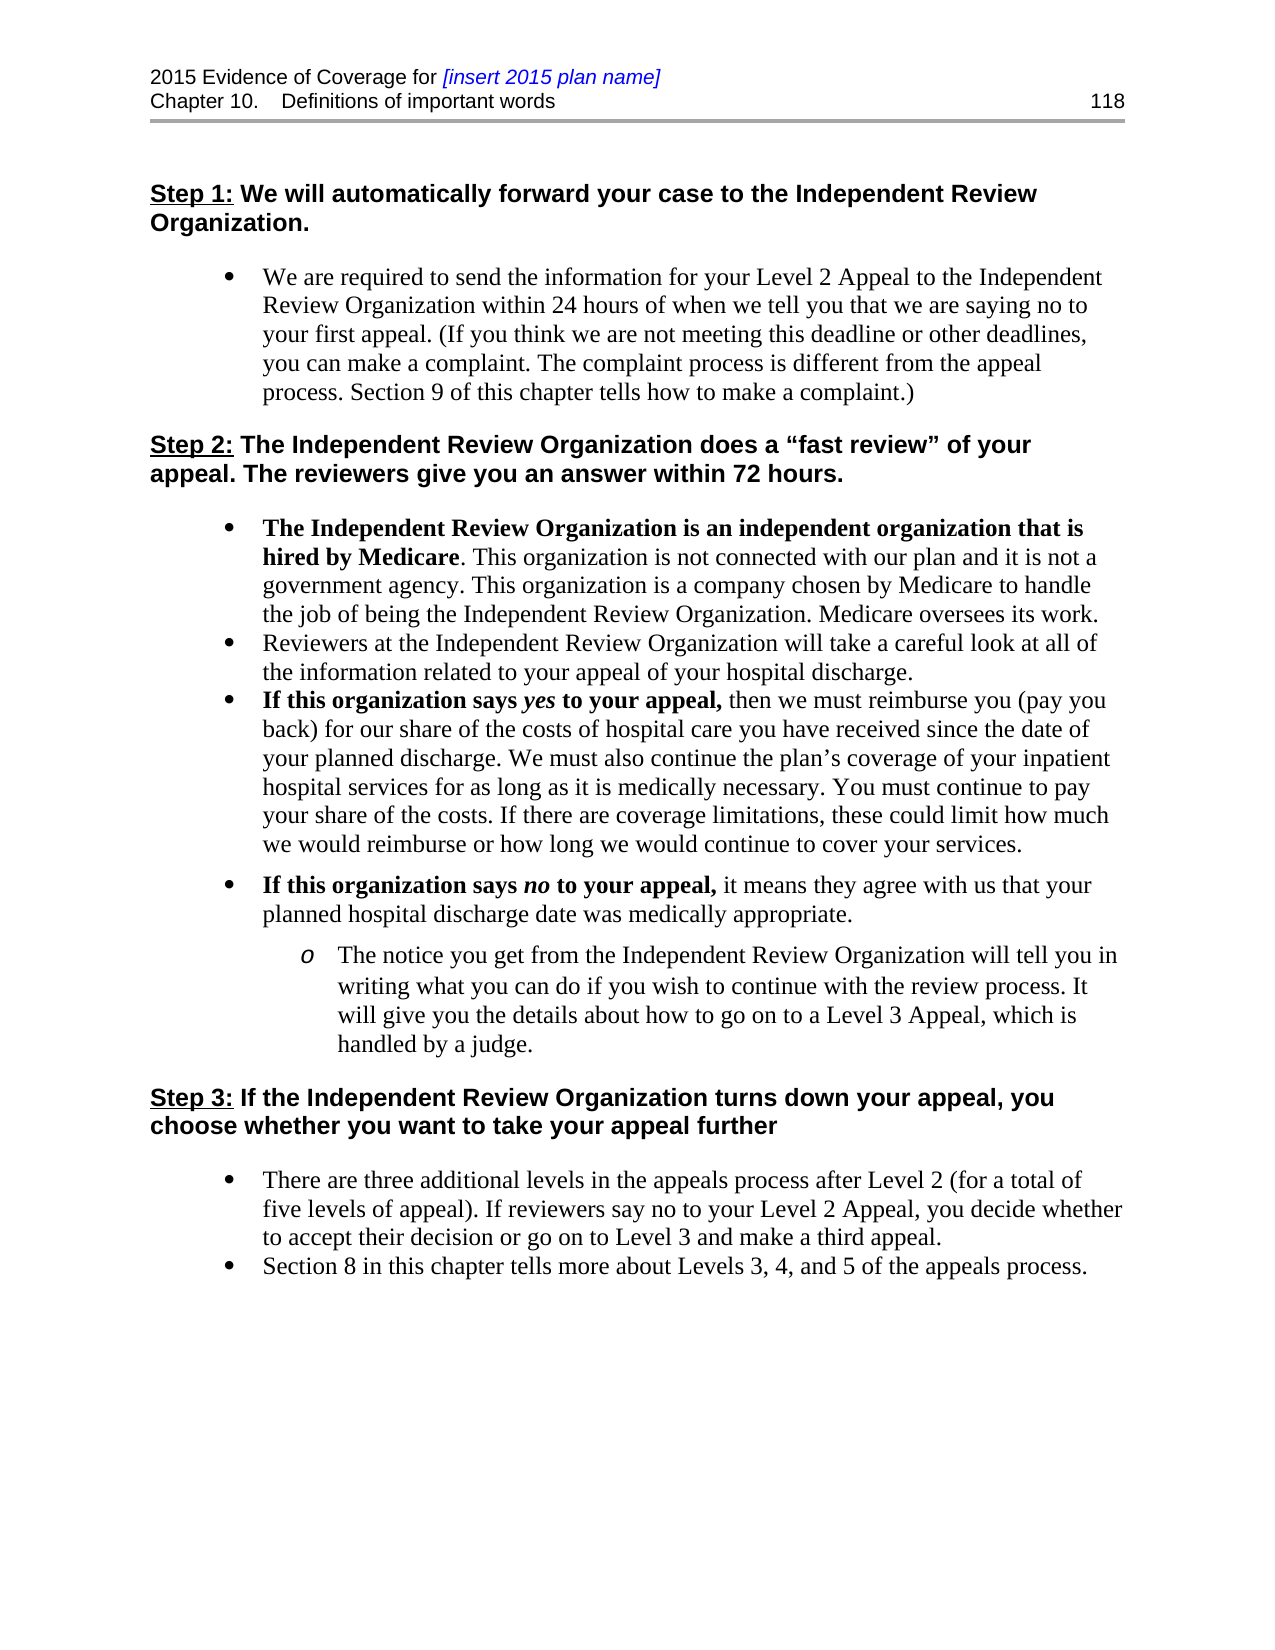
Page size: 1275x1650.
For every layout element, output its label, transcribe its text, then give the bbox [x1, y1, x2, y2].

list The notice you get from the Independent Review Organization will tell you in writing what you can do if you wish to continue with the review process. It will give you the details about how to go on to a Level 3 Appeal, which is handled by a judge. [300, 940, 1125, 1057]
list If this organization says no to your appeal, it means they agree with us that your planned hospital discharge date was medically appropriate. [225, 870, 1125, 928]
list There are three additional levels in the appeals process after Level 2 (for a total of five levels of appeal). If reviewers say no to your Level 2 Appeal, you decide whether to accept their decision or go on to Level 3 and make a third appeal. [225, 1165, 1125, 1251]
list The Independent Review Organization is an independent organization that is hired by Medicare. This organization is not connected with our plan and it is not a government agency. This organization is a company chosen by Medicare to handle the job of being the Independent Review Organization. Medicare oversees its work. [225, 513, 1125, 628]
list If this organization says yes to your appeal, then we must reimburse you (pay you back) for our share of the costs of hospital care you have received since the date of your planned discharge. We must also continue the plan’s coverage of your inpatient hospital services for as long as it is medically necessary. You must continue to pay your share of the costs. If there are coverage limitations, these could limit how much we would reimburse or how long we would continue to cover your services. [225, 685, 1134, 858]
subtitle Step 1: We will automatically forward your case to the Independent Review Organization. [150, 179, 1125, 237]
list We are required to send the information for your Level 2 Appeal to the Independent Review Organization within 24 hours of when we tell you that we are saying no to your first appeal. (If you think we are not meeting this deadline or other deadlines, you can make a complaint. The complaint process is different from the appeal process. Section 9 of this chapter tells how to make a complaint.) [225, 262, 1125, 405]
list Section 8 in this chapter tells more about Levels 3, 4, and 5 of the appeals process. [225, 1251, 1134, 1280]
subtitle Step 2: The Independent Review Organization does a “fast review” of your appeal. The reviewers give you an answer within 72 hours. [150, 430, 1125, 488]
subtitle Step 3: If the Independent Review Organization turns down your appeal, you choose whether you want to take your appeal further [150, 1082, 1125, 1140]
list Reviewers at the Independent Review Organization will take a careful look at all of the information related to your appeal of your hospital discharge. [225, 628, 1125, 685]
